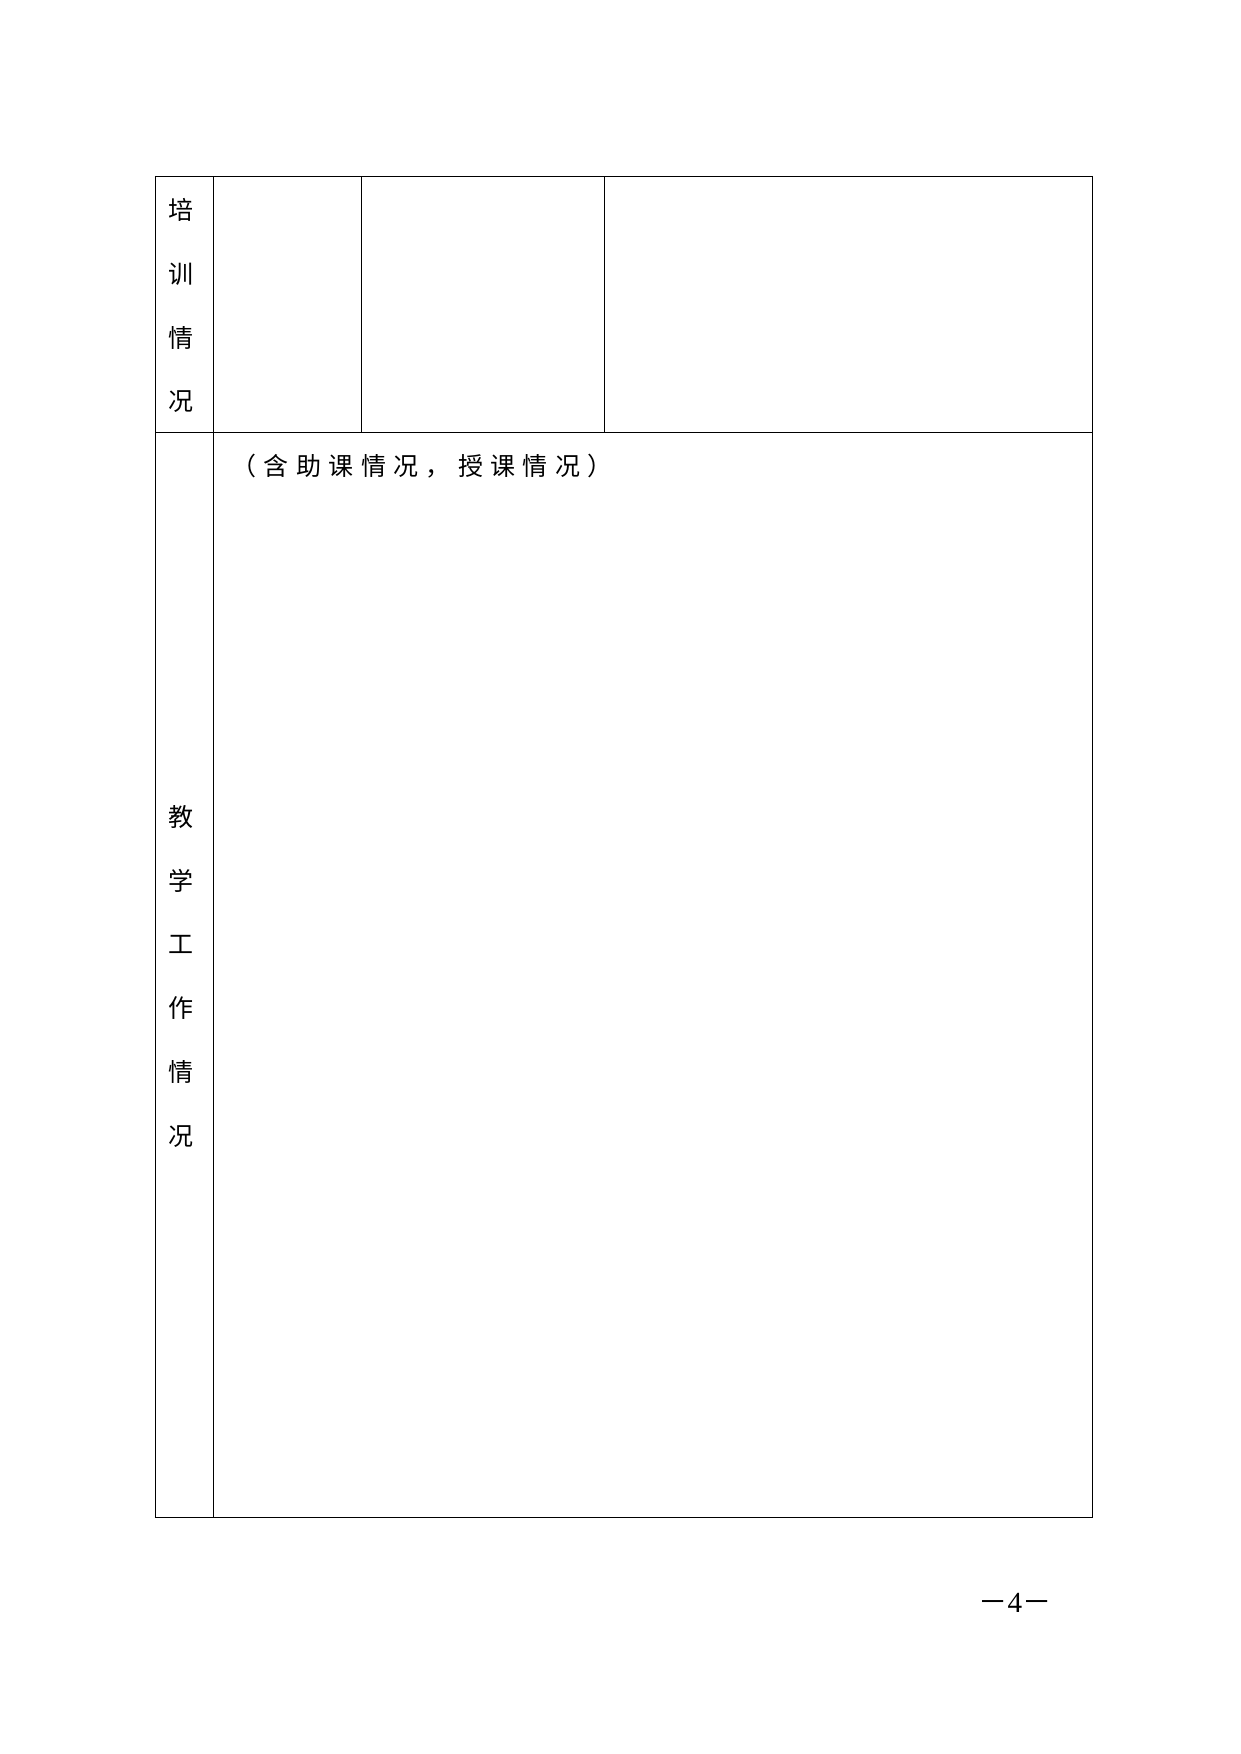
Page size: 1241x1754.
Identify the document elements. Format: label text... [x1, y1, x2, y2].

table_cell [214, 177, 361, 432]
table_header 进修培训情况 [156, 177, 213, 432]
table_cell [605, 177, 1092, 432]
table_cell [362, 177, 604, 432]
table_cell 教学工作情况 [156, 433, 213, 1517]
table_cell （含助课情况，授课情况） [214, 433, 1092, 1517]
